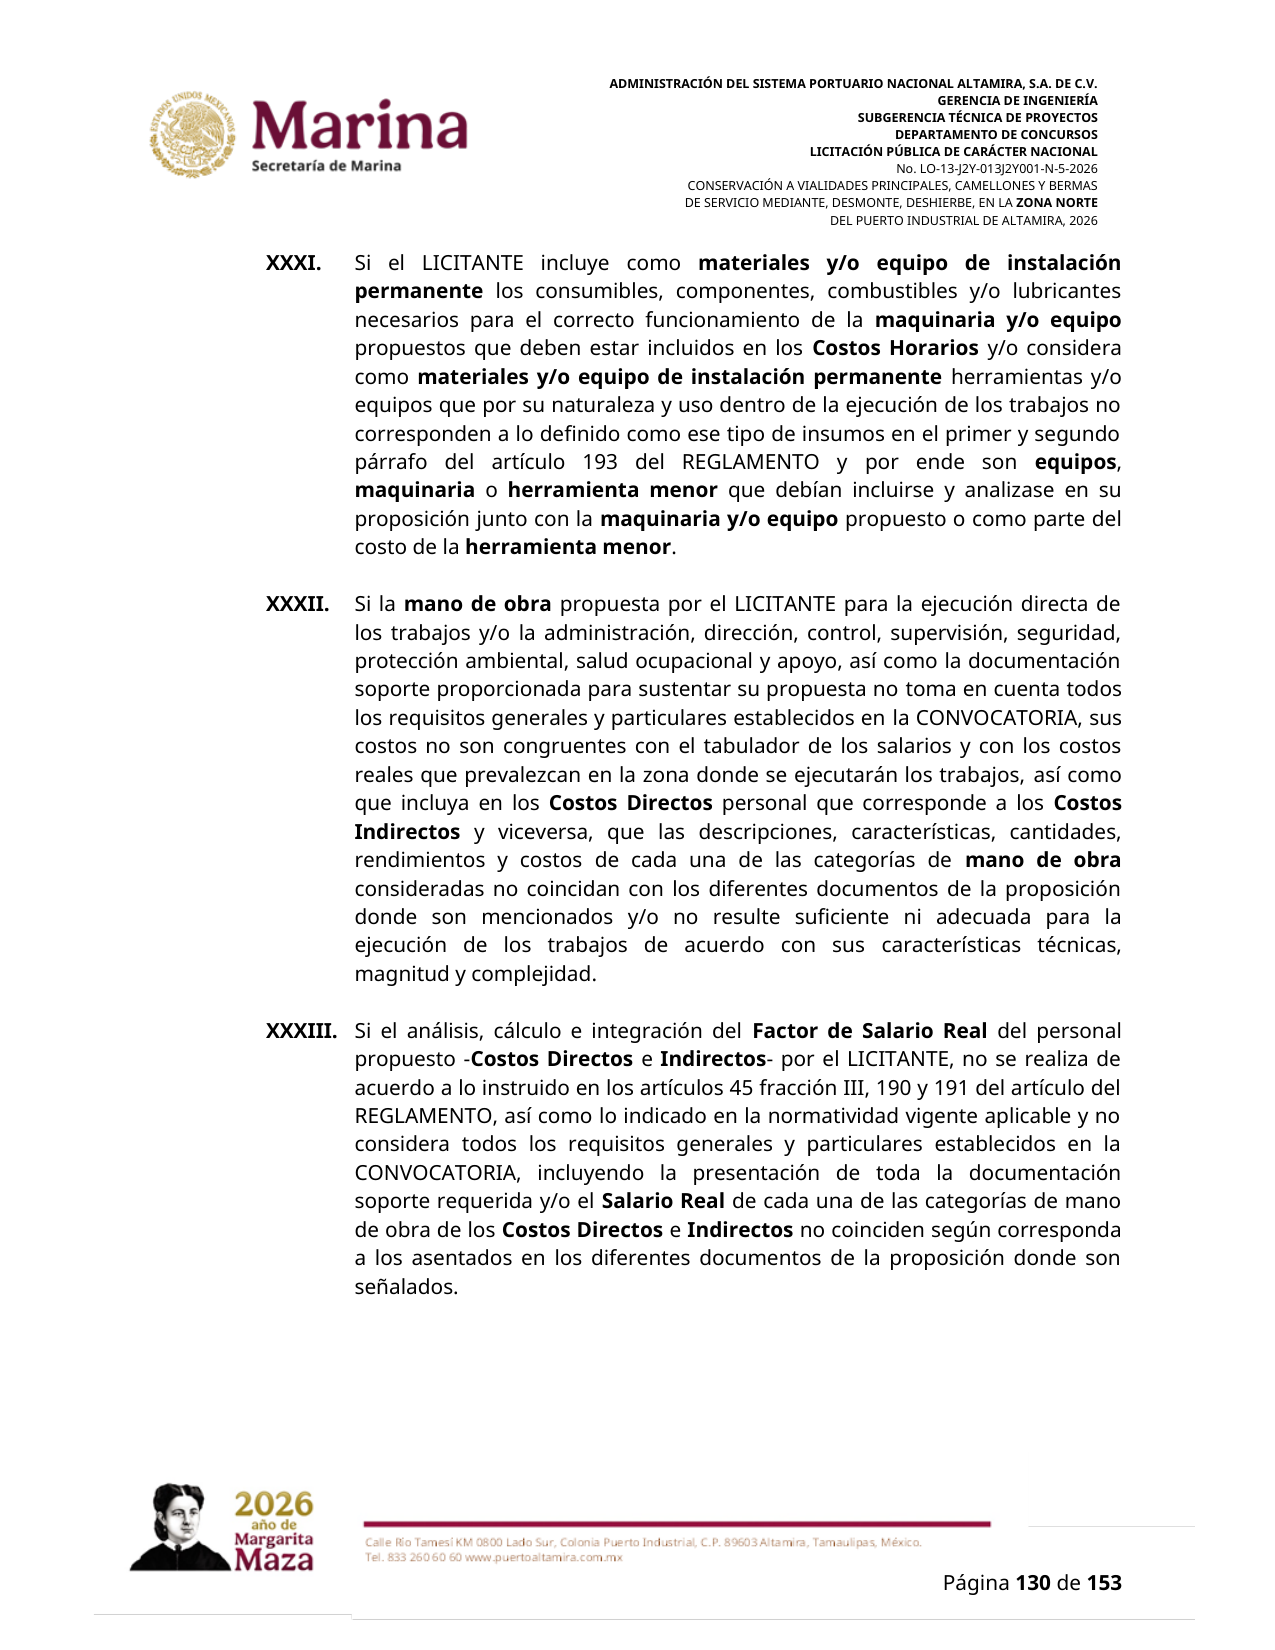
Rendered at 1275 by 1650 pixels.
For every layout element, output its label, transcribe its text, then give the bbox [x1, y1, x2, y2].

list Si la mano de obra propuesta por el LICITANTE para la ejecución directa de los trabajos y/o la administración, dirección, control, supervisión, seguridad, protección ambiental, salud ocupacional y apoyo, así como la documentación soporte proporcionada para sustentar su propuesta no toma en cuenta todos los requisitos generales y particulares establecidos en la CONVOCATORIA, sus costos no son congruentes con el tabulador de los salarios y con los costos reales que prevalezcan en la zona donde se ejecutarán los trabajos, así como que incluya en los Costos Directos personal que corresponde a los Costos Indirectos y viceversa, que las descripciones, características, cantidades, rendimientos y costos de cada una de las categorías de mano de obra consideradas no coincidan con los diferentes documentos de la proposición donde son mencionados y/o no resulte suficiente ni adecuada para la ejecución de los trabajos de acuerdo con sus características técnicas, magnitud y complejidad. [266, 589, 1122, 987]
list Si el LICITANTE incluye como materiales y/o equipo de instalación permanente los consumibles, componentes, combustibles y/o lubricantes necesarios para el correcto funcionamiento de la maquinaria y/o equipo propuestos que deben estar incluidos en los Costos Horarios y/o considera como materiales y/o equipo de instalación permanente herramientas y/o equipos que por su naturaleza y uso dentro de la ejecución de los trabajos no corresponden a lo definido como ese tipo de insumos en el primer y segundo párrafo del artículo 193 del REGLAMENTO y por ende son equipos, maquinaria o herramienta menor que debían incluirse y analizase en su proposición junto con la maquinaria y/o equipo propuesto o como parte del costo de la herramienta menor. [266, 248, 1122, 561]
picture [93, 1452, 1195, 1621]
picture [102, 56, 515, 208]
list Si el análisis, cálculo e integración del Factor de Salario Real del personal propuesto -Costos Directos e Indirectos- por el LICITANTE, no se realiza de acuerdo a lo instruido en los artículos 45 fracción III, 190 y 191 del artículo del REGLAMENTO, así como lo indicado en la normatividad vigente aplicable y no considera todos los requisitos generales y particulares establecidos en la CONVOCATORIA, incluyendo la presentación de toda la documentación soporte requerida y/o el Salario Real de cada una de las categorías de mano de obra de los Costos Directos e Indirectos no coinciden según corresponda a los asentados en los diferentes documentos de la proposición donde son señalados. [266, 1016, 1122, 1300]
